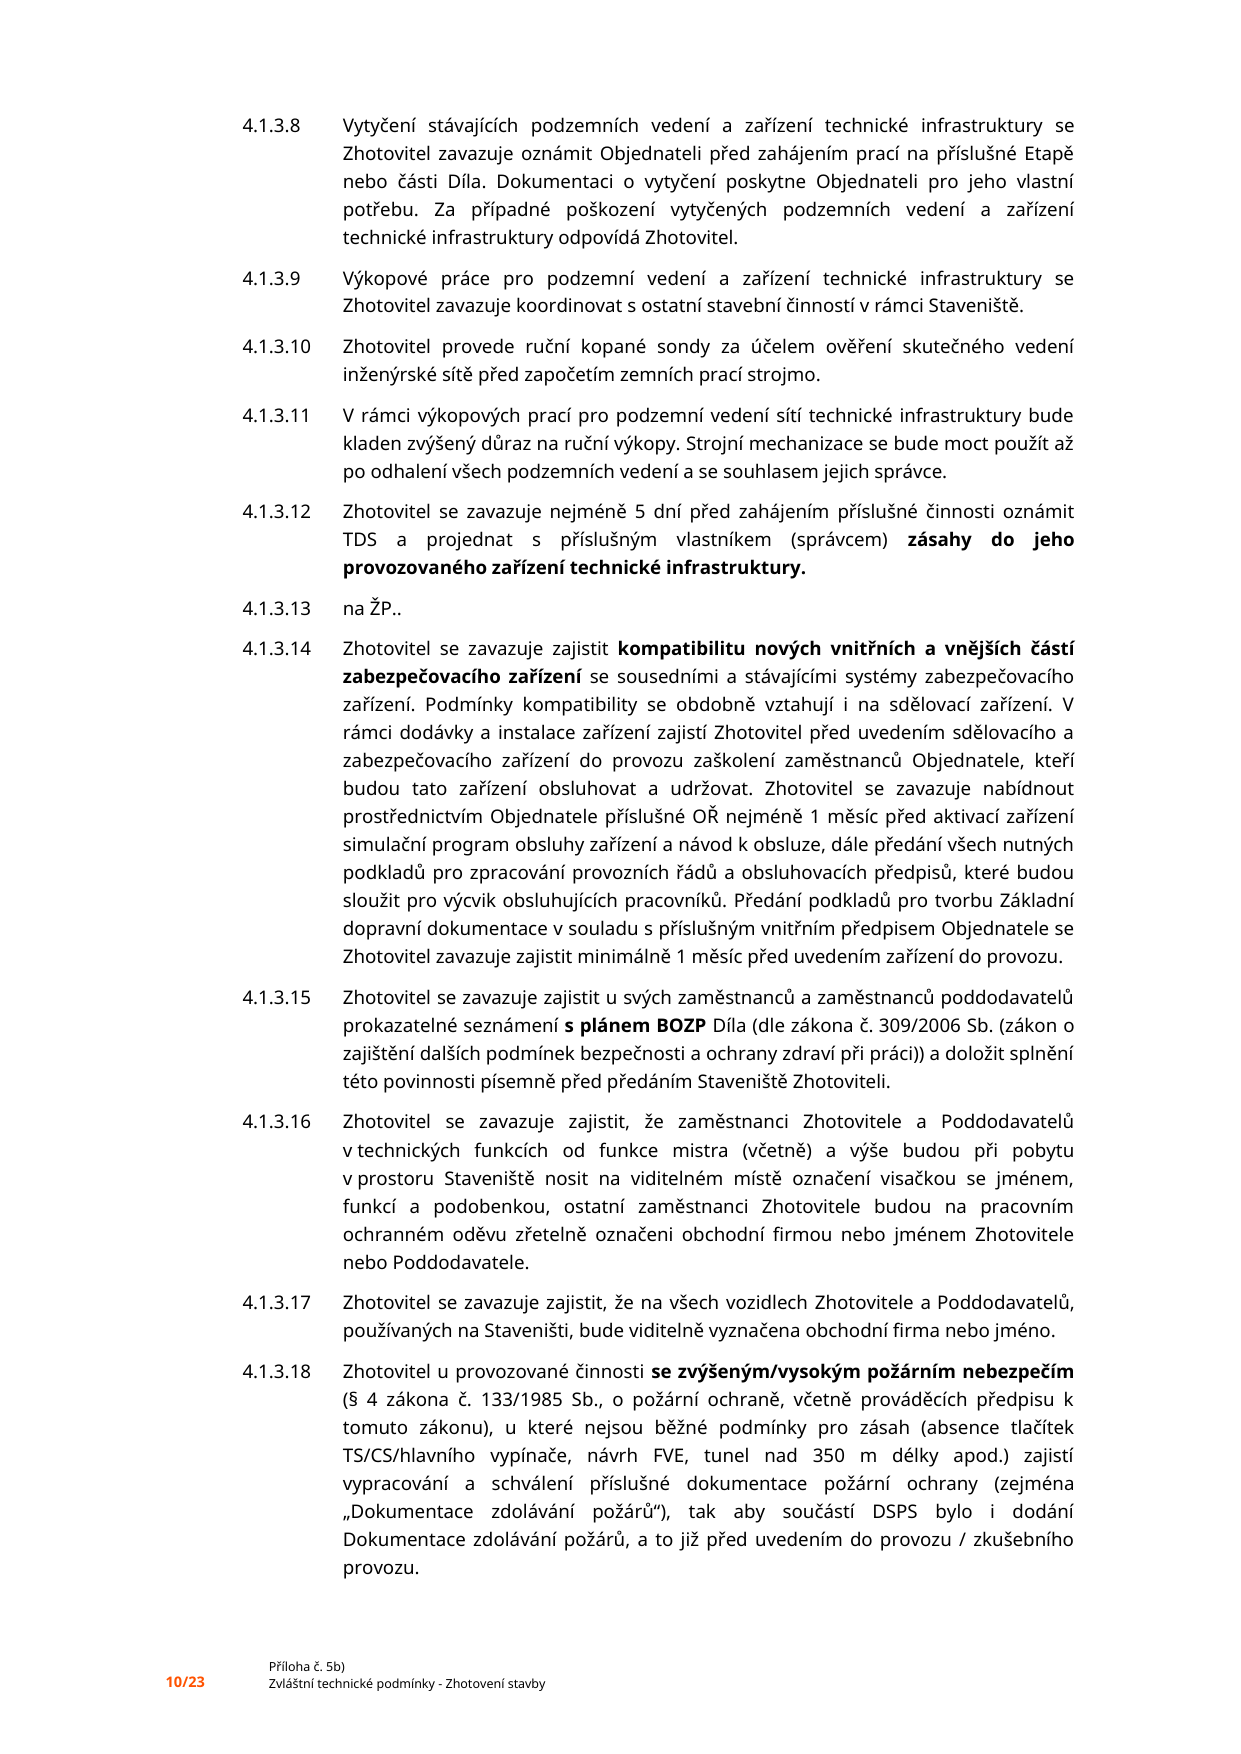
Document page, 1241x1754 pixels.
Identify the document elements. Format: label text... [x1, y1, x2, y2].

text Zhotovitel se zavazuje zajistit, že na všech vozidlech Zhotovitele a Poddodavatelů, používaných na Staveništi, bude viditelně vyznačena obchodní firma nebo jméno. [242, 1289, 1075, 1343]
text Zhotovitel se zavazuje zajistit kompatibilitu nových vnitřních a vnějších částí zabezpečovacího zařízení se sousedními a stávajícími systémy zabezpečovacího zařízení. Podmínky kompatibility se obdobně vztahují i na sdělovací zařízení. V rámci dodávky a instalace zařízení zajistí Zhotovitel před uvedením sdělovacího a zabezpečovacího zařízení do provozu zaškolení zaměstnanců Objednatele, kteří budou tato zařízení obsluhovat a udržovat. Zhotovitel se zavazuje nabídnout prostřednictvím Objednatele příslušné OŘ nejméně 1 měsíc před aktivací zařízení simulační program obsluhy zařízení a návod k obsluze, dále předání všech nutných podkladů pro zpracování provozních řádů a obsluhovacích předpisů, které budou sloužit pro výcvik obsluhujících pracovníků. Předání podkladů pro tvorbu Základní dopravní dokumentace v souladu s příslušným vnitřním předpisem Objednatele se Zhotovitel zavazuje zajistit minimálně 1 měsíc před uvedením zařízení do provozu. [242, 636, 1075, 969]
text Vytyčení stávajících podzemních vedení a zařízení technické infrastruktury se Zhotovitel zavazuje oznámit Objednateli před zahájením prací na příslušné Etapě nebo části Díla. Dokumentaci o vytyčení poskytne Objednateli pro jeho vlastní potřebu. Za případné poškození vytyčených podzemních vedení a zařízení technické infrastruktury odpovídá Zhotovitel. [242, 112, 1075, 250]
text V rámci výkopových prací pro podzemní vedení sítí technické infrastruktury bude kladen zvýšený důraz na ruční výkopy. Strojní mechanizace se bude moct použít až po odhalení všech podzemních vedení a se souhlasem jejich správce. [242, 402, 1075, 483]
text na ŽP.. [242, 595, 1075, 621]
text Zhotovitel se zavazuje zajistit, že zaměstnanci Zhotovitele a Poddodavatelů v technických funkcích od funkce mistra (včetně) a výše budou při pobytu v prostoru Staveniště nosit na viditelném místě označení visačkou se jménem, funkcí a podobenkou, ostatní zaměstnanci Zhotovitele budou na pracovním ochranném oděvu zřetelně označeni obchodní firmou nebo jménem Zhotovitele nebo Poddodavatele. [242, 1109, 1075, 1274]
text Zhotovitel se zavazuje nejméně 5 dní před zahájením příslušné činnosti oznámit TDS a projednat s příslušným vlastníkem (správcem) zásahy do jeho provozovaného zařízení technické infrastruktury. [242, 498, 1075, 580]
text Zhotovitel provede ruční kopané sondy za účelem ověření skutečného vedení inženýrské sítě před započetím zemních prací strojmo. [242, 333, 1075, 387]
text Zhotovitel u provozované činnosti se zvýšeným/vysokým požárním nebezpečím (§ 4 zákona č. 133/1985 Sb., o požární ochraně, včetně prováděcích předpisu k tomuto zákonu), u které nejsou běžné podmínky pro zásah (absence tlačítek TS/CS/hlavního vypínače, návrh FVE, tunel nad 350 m délky apod.) zajistí vypracování a schválení příslušné dokumentace požární ochrany (zejména „Dokumentace zdolávání požárů“), tak aby součástí DSPS bylo i dodání Dokumentace zdolávání požárů, a to již před uvedením do provozu / zkušebního provozu. [242, 1358, 1075, 1580]
text Výkopové práce pro podzemní vedení a zařízení technické infrastruktury se Zhotovitel zavazuje koordinovat s ostatní stavební činností v rámci Staveniště. [242, 265, 1075, 318]
text Zhotovitel se zavazuje zajistit u svých zaměstnanců a zaměstnanců poddodavatelů prokazatelné seznámení s plánem BOZP Díla (dle zákona č. 309/2006 Sb. (zákon o zajištění dalších podmínek bezpečnosti a ochrany zdraví při práci)) a doložit splnění této povinnosti písemně před předáním Staveniště Zhotoviteli. [242, 984, 1075, 1094]
